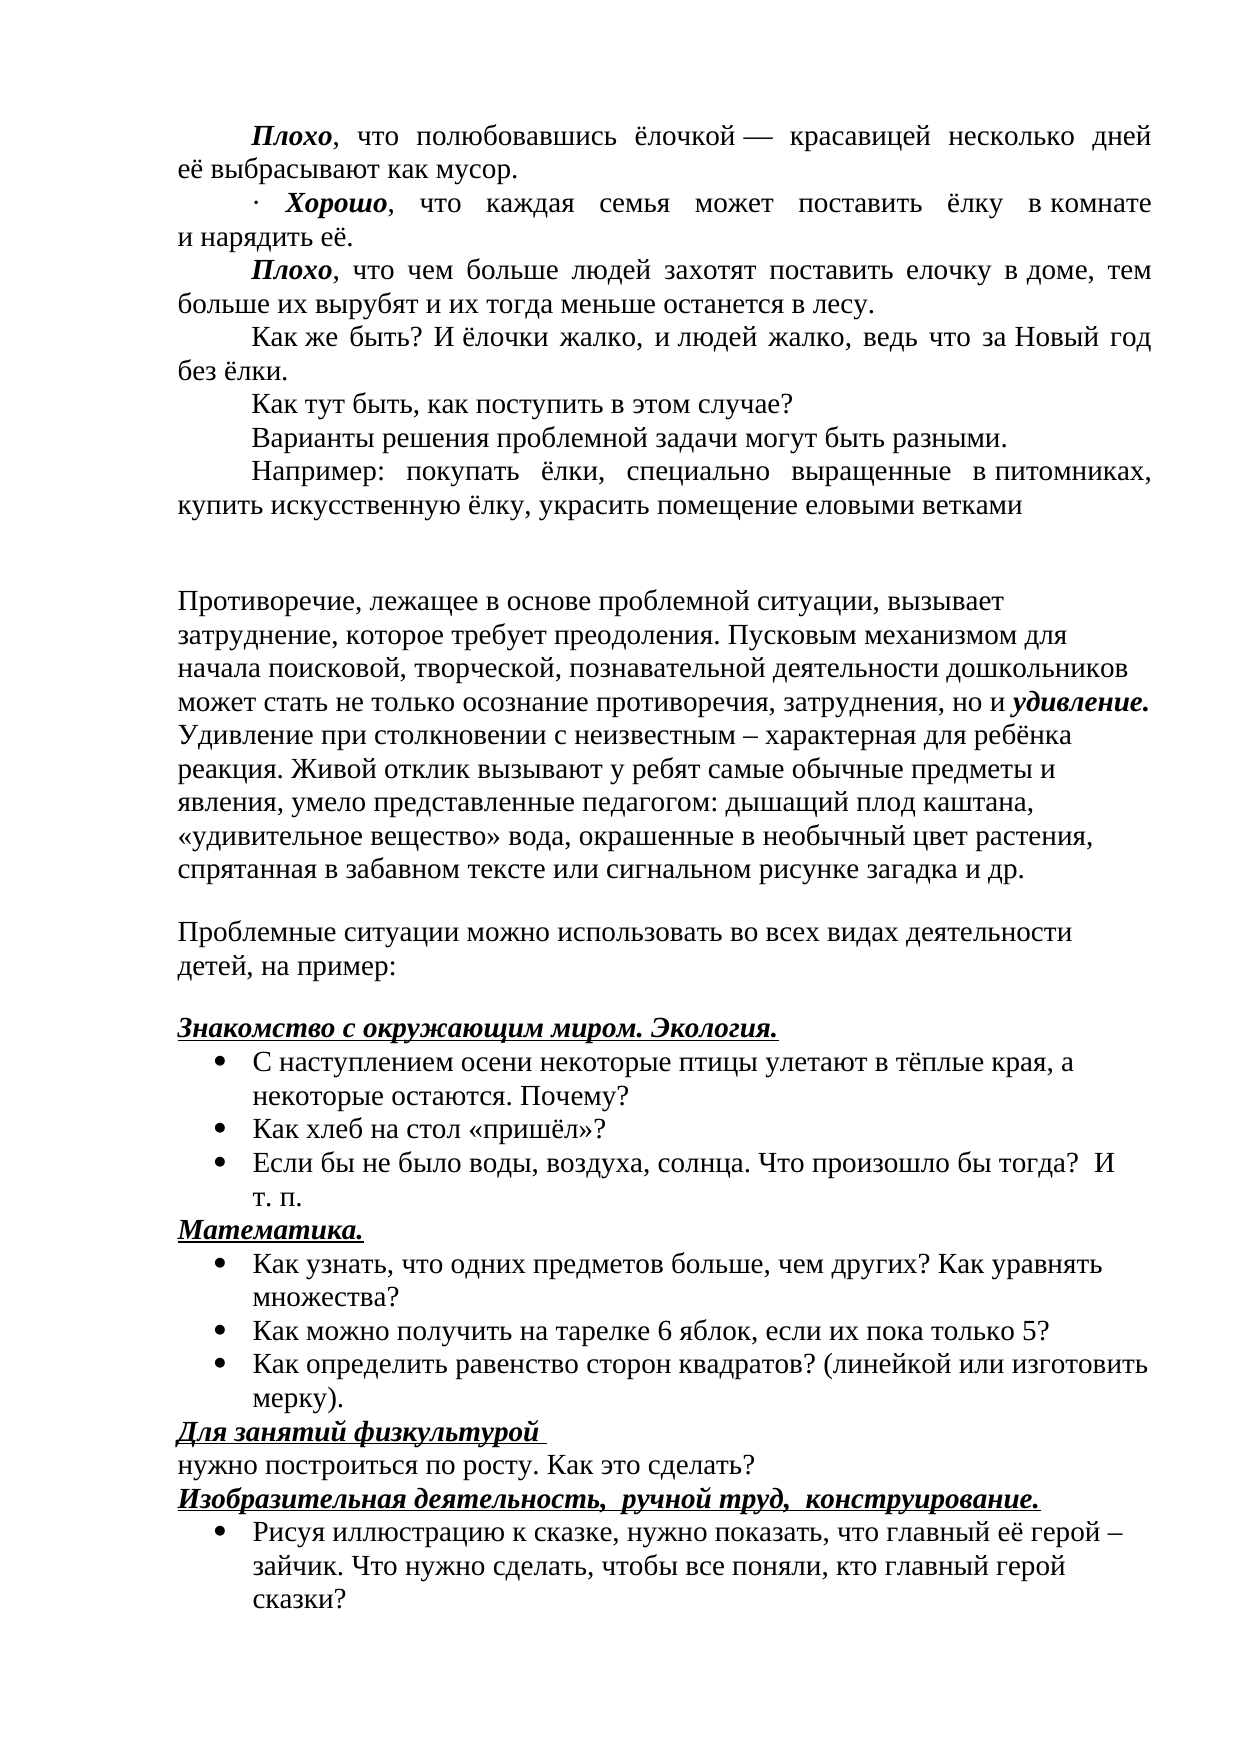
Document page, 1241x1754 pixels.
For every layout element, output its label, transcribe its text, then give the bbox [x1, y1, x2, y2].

text Для занятий физкультурой [177, 1414, 1152, 1447]
text Проблемные ситуации можно использовать во всех видах деятельности детей, на пример: [177, 914, 1152, 981]
text Плохо, что чем больше людей захотят поставить елочку в доме, тем больше их вырубят и их тогда меньше останется в лесу. [177, 252, 1152, 319]
text Как тут быть, как поступить в этом случае? [177, 386, 1152, 420]
list Как хлеб на стол «пришёл»? [215, 1111, 1152, 1145]
text Математика. [177, 1212, 1152, 1246]
text Знакомство с окружающим миром. Экология. [177, 1011, 1152, 1044]
text Изобразительная деятельность, ручной труд, конструирование. [177, 1481, 1152, 1514]
text нужно построиться по росту. Как это сделать? [177, 1447, 1152, 1481]
list Как определить равенство сторон квадратов? (линейкой или изготовить мерку). [215, 1347, 1152, 1414]
list Рисуя иллюстрацию к сказке, нужно показать, что главный её герой – зайчик. Что нужно сделать, чтобы все поняли, кто главный герой сказки? [215, 1514, 1152, 1615]
text Противоречие, лежащее в основе проблемной ситуации, вызывает затруднение, которое требует преодоления. Пусковым механизмом для начала поисковой, творческой, познавательной деятельности дошкольников может стать не только осознание противоречия, затруднения, но и удивление. Удивление при столкновении с неизвестным – характерная для ребёнка реакция. Живой отклик вызывают у ребят самые обычные предметы и явления, умело представленные педагогом: дышащий плод каштана, «удивительное вещество» вода, окрашенные в необычный цвет растения, спрятанная в забавном тексте или сигнальном рисунке загадка и др. [177, 583, 1152, 885]
text Варианты решения проблемной задачи могут быть разными. [177, 420, 1152, 453]
text · Хорошо, что каждая семья может поставить ёлку в комнате и нарядить её. [177, 185, 1152, 252]
list Как узнать, что одних предметов больше, чем других? Как уравнять множества? [215, 1246, 1152, 1313]
text Например: покупать ёлки, специально выращенные в питомниках, купить искусственную ёлку, украсить помещение еловыми ветками [177, 453, 1152, 521]
list С наступлением осени некоторые птицы улетают в тёплые края, а некоторые остаются. Почему? [215, 1044, 1152, 1111]
text Плохо, что полюбовавшись ёлочкой — красавицей несколько дней её выбрасывают как мусор. [177, 118, 1152, 185]
text Как же быть? И ёлочки жалко, и людей жалко, ведь что за Новый год без ёлки. [177, 319, 1152, 386]
list Если бы не было воды, воздуха, солнца. Что произошло бы тогда? И т. п. [215, 1145, 1152, 1212]
list Как можно получить на тарелке 6 яблок, если их пока только 5? [215, 1313, 1152, 1347]
